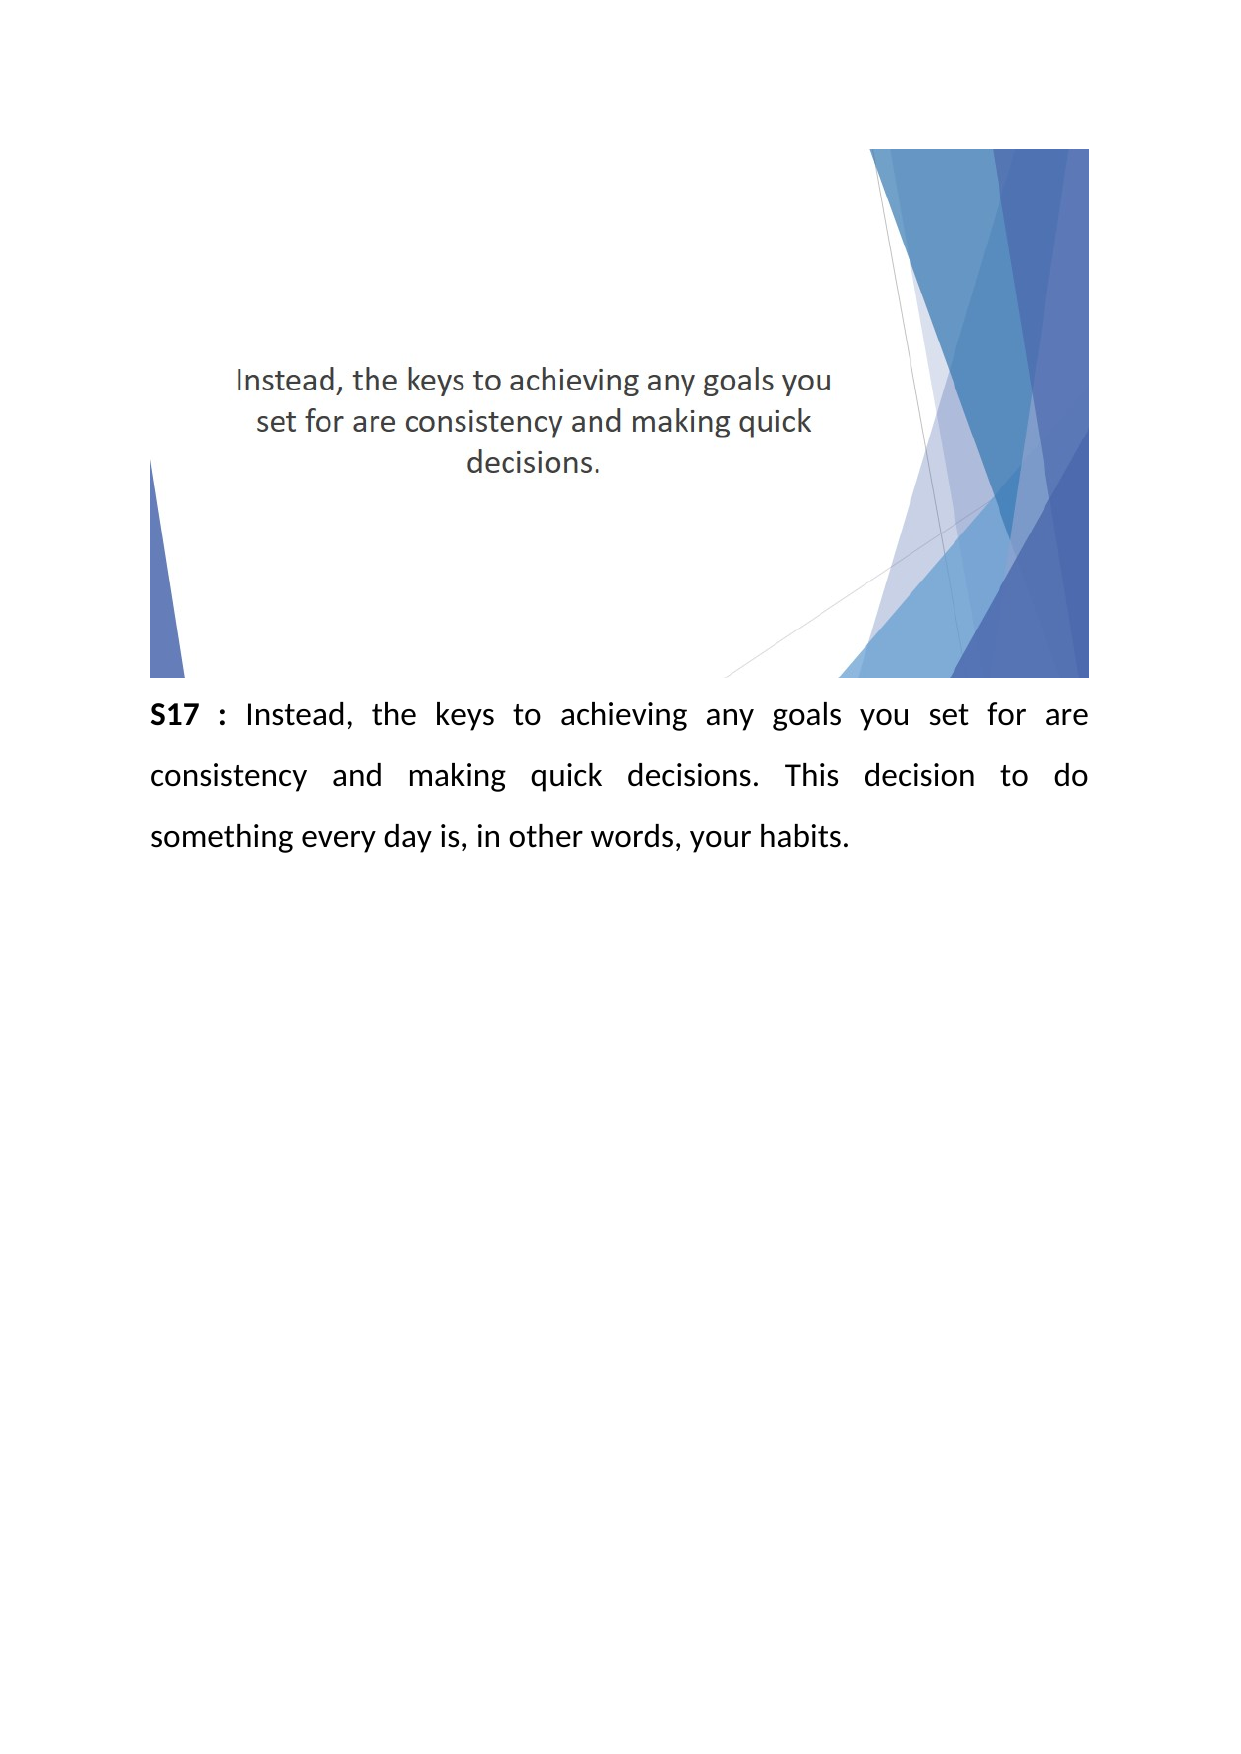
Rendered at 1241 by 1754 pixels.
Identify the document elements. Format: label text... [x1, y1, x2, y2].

picture [150, 149, 1089, 678]
text S17 : Instead, the keys to achieving any goals you set for are consistency and making quick decisions. This decision to do something every day is, in other words, your habits. [150, 693, 1090, 856]
